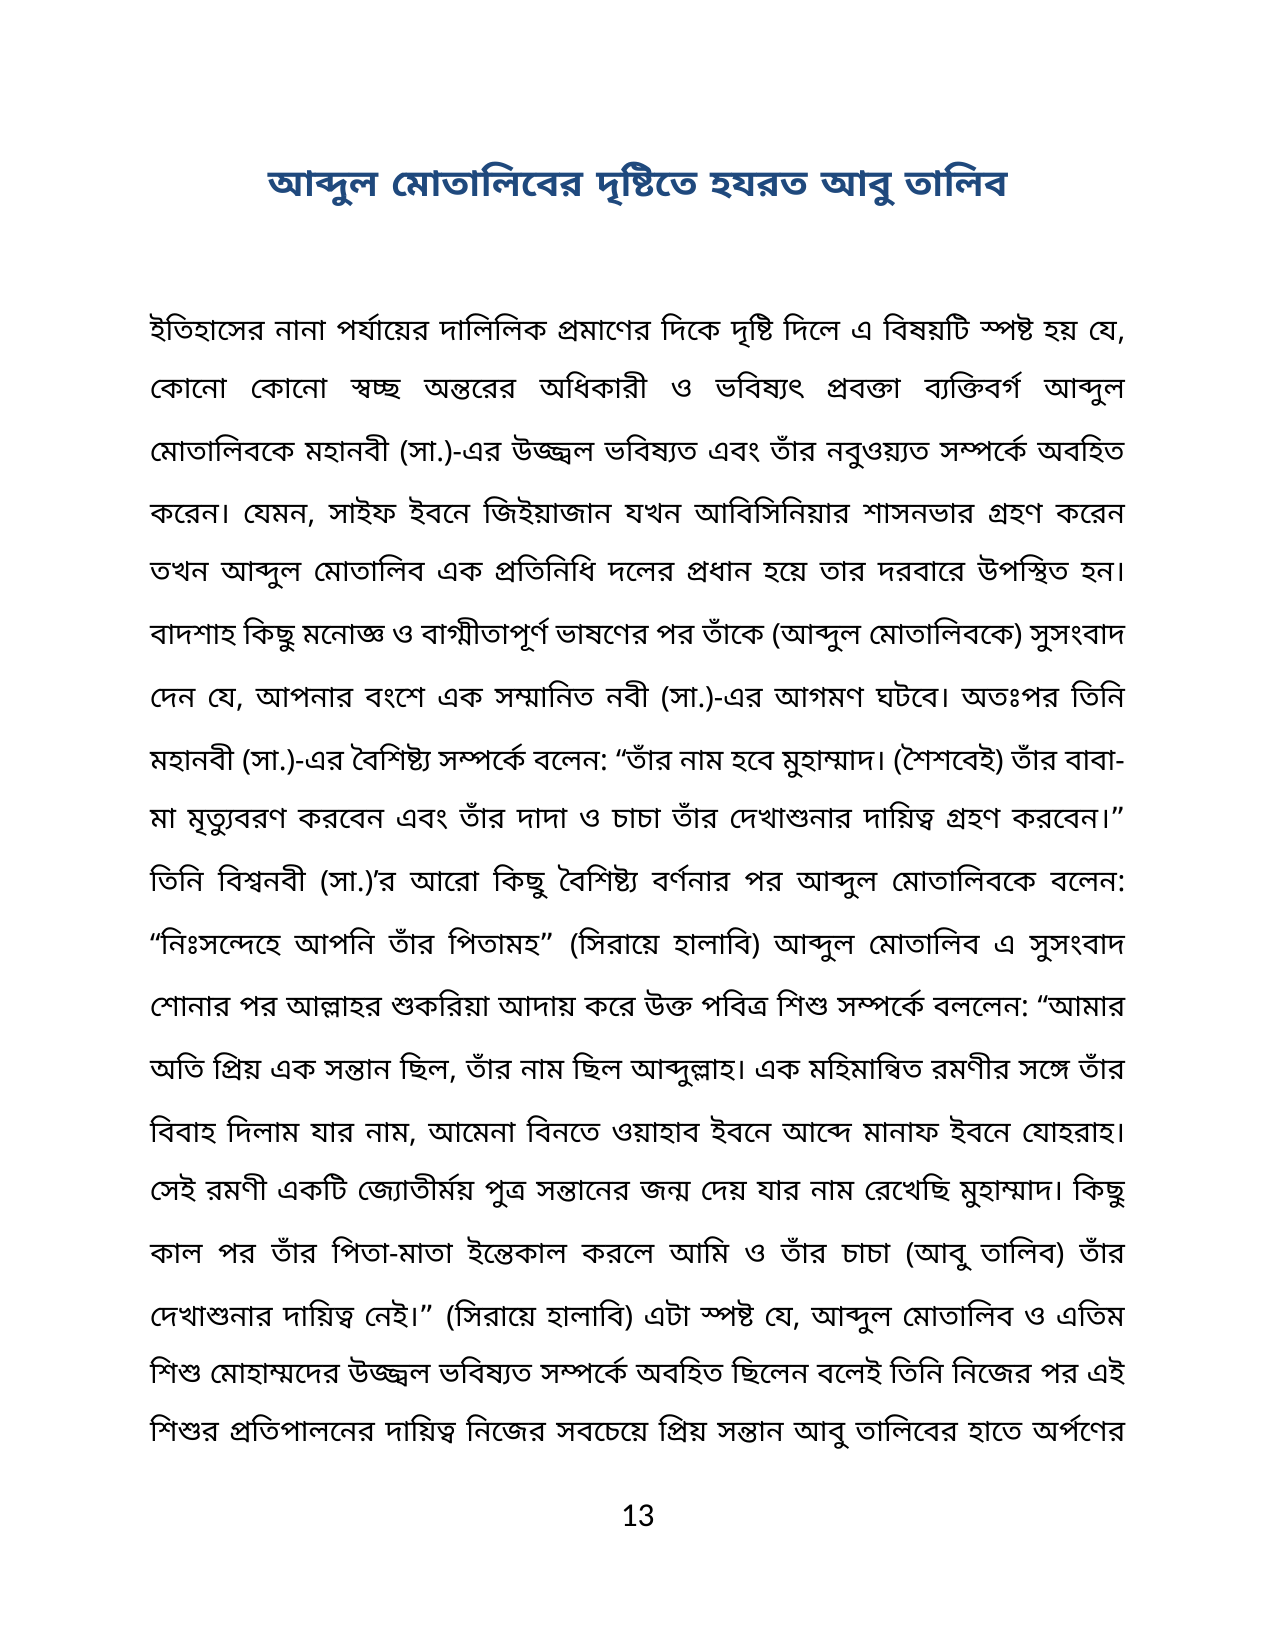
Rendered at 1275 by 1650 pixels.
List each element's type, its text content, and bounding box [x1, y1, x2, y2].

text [150, 309, 1125, 1454]
subtitle আব্দুল মোতালিবের দৃষ্টিতে হযরত আবু তালিব [150, 162, 1125, 212]
